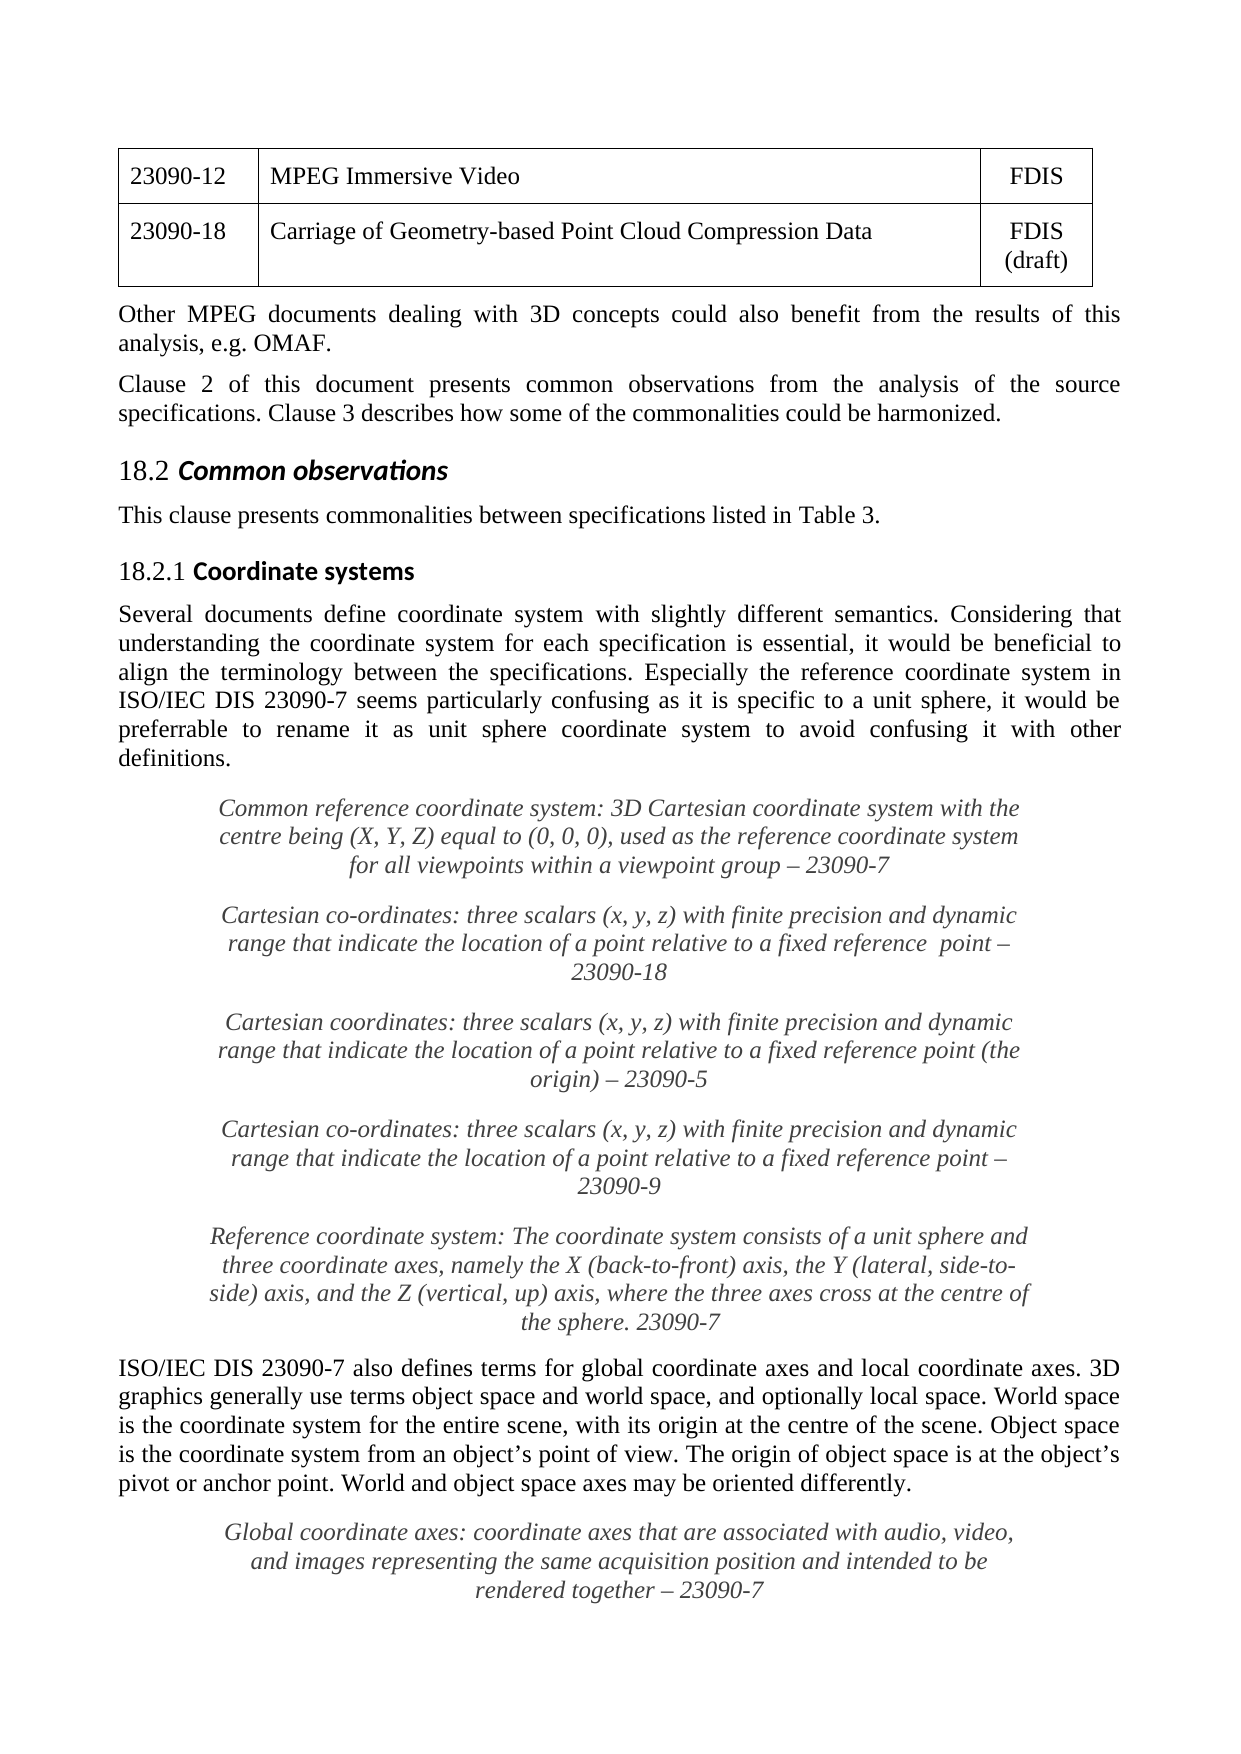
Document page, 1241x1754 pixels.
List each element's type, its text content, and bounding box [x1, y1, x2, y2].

text Clause 2 of this document presents common observations from the analysis of the source specifications. Clause 3 describes how some of the commonalities could be harmonized. [118, 369, 1122, 427]
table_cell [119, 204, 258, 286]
text Cartesian coordinates: three scalars (x, y, z) with finite precision and dynamic range that indicate the location of a point relative to a fixed reference point (the origin) – 23090-5 [208, 1007, 1032, 1093]
subtitle Coordinate systems [118, 554, 1122, 587]
subtitle Common observations [118, 452, 1122, 488]
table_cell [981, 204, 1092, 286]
text ISO/IEC DIS 23090-7 also defines terms for global coordinate axes and local coordinate axes. 3D graphics generally use terms object space and world space, and optionally local space. World space is the coordinate system for the entire scene, with its origin at the centre of the scene. Object space is the coordinate system from an object’s point of view. The origin of object space is at the object’s pivot or anchor point. World and object space axes may be oriented differently. [118, 1353, 1122, 1496]
text Cartesian co-ordinates: three scalars (x, y, z) with finite precision and dynamic range that indicate the location of a point relative to a fixed reference point – 23090-9 [208, 1114, 1032, 1200]
text Other MPEG documents dealing with 3D concepts could also benefit from the results of this analysis, e.g. OMAF. [118, 299, 1122, 357]
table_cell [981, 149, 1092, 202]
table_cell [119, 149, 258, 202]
text Reference coordinate system: The coordinate system consists of a unit sphere and three coordinate axes, namely the X (back-to-front) axis, the Y (lateral, side-to-side) axis, and the Z (vertical, up) axis, where the three axes cross at the centre of the sphere. 23090-7 [208, 1221, 1032, 1336]
text Global coordinate axes: coordinate axes that are associated with audio, video, and images representing the same acquisition position and intended to be rendered together – 23090-7 [208, 1517, 1032, 1603]
text Several documents define coordinate system with slightly different semantics. Considering that understanding the coordinate system for each specification is essential, it would be beneficial to align the terminology between the specifications. Especially the reference coordinate system in ISO/IEC DIS 23090-7 seems particularly confusing as it is specific to a unit sphere, it would be preferrable to rename it as unit sphere coordinate system to avoid confusing it with other definitions. [118, 599, 1122, 772]
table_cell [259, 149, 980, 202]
text Cartesian co-ordinates: three scalars (x, y, z) with finite precision and dynamic range that indicate the location of a point relative to a fixed reference point – 23090-18 [208, 900, 1032, 986]
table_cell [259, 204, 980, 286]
text Common reference coordinate system: 3D Cartesian coordinate system with the centre being (X, Y, Z) equal to (0, 0, 0), used as the reference coordinate system for all viewpoints within a viewpoint group – 23090-7 [208, 793, 1032, 879]
